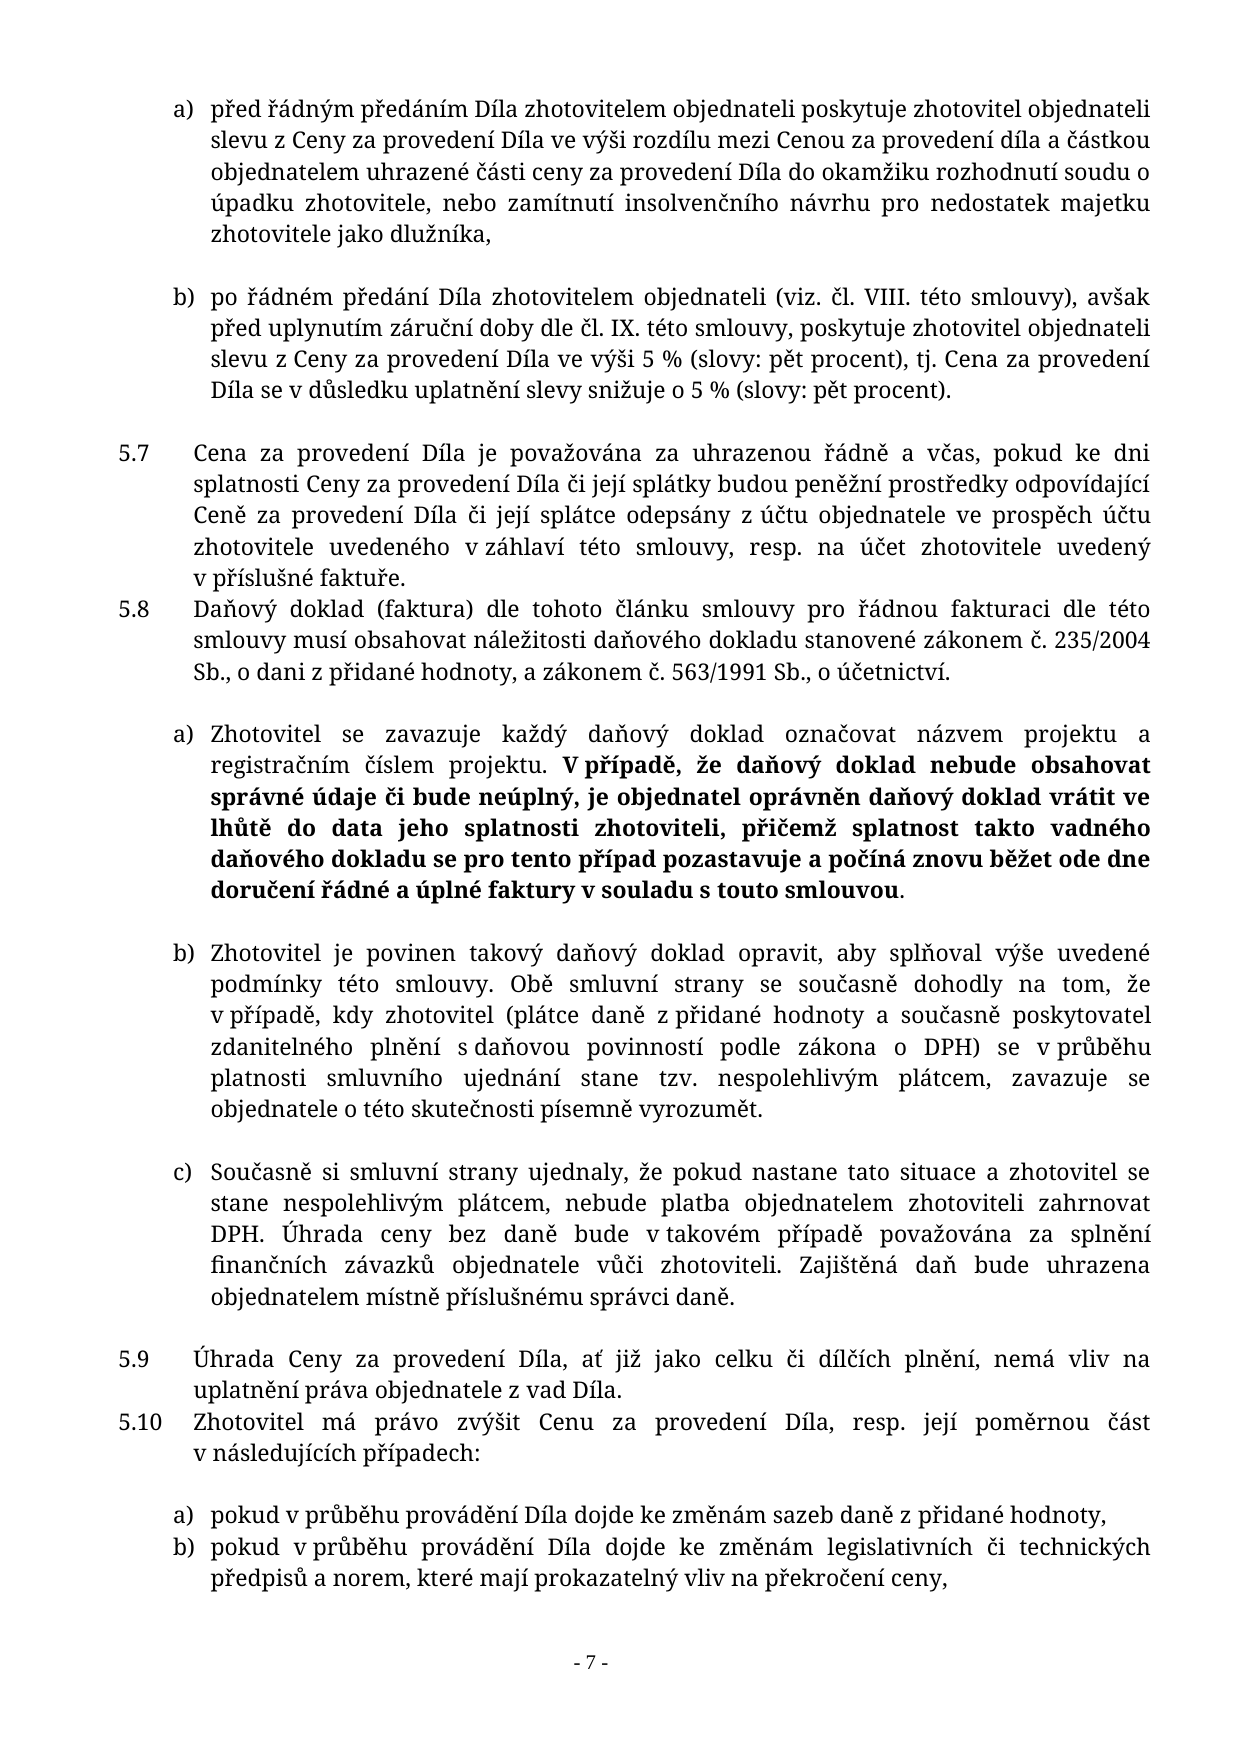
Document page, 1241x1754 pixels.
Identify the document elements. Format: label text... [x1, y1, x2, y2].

list Zhotovitel je povinen takový daňový doklad opravit, aby splňoval výše uvedené podmínky této smlouvy. Obě smluvní strany se současně dohodly na tom, že v případě, kdy zhotovitel (plátce daně z přidané hodnoty a současně poskytovatel zdanitelného plnění s daňovou povinností podle zákona o DPH) se v průběhu platnosti smluvního ujednání stane tzv. nespolehlivým plátcem, zavazuje se objednatele o této skutečnosti písemně vyrozumět. [173, 937, 1152, 1124]
list Daňový doklad (faktura) dle tohoto článku smlouvy pro řádnou fakturaci dle této smlouvy musí obsahovat náležitosti daňového dokladu stanovené zákonem č. 235/2004 Sb., o dani z přidané hodnoty, a zákonem č. 563/1991 Sb., o účetnictví. [118, 593, 1152, 687]
list Úhrada Ceny za provedení Díla, ať již jako celku či dílčích plnění, nemá vliv na uplatnění práva objednatele z vad Díla. [118, 1343, 1152, 1405]
list pokud v průběhu provádění Díla dojde ke změnám legislativních či technických předpisů a norem, které mají prokazatelný vliv na překročení ceny, [173, 1530, 1152, 1593]
list Zhotovitel má právo zvýšit Cenu za provedení Díla, resp. její poměrnou část v následujících případech: [118, 1405, 1152, 1468]
list Současně si smluvní strany ujednaly, že pokud nastane tato situace a zhotovitel se stane nespolehlivým plátcem, nebude platba objednatelem zhotoviteli zahrnovat DPH. Úhrada ceny bez daně bude v takovém případě považována za splnění finančních závazků objednatele vůči zhotoviteli. Zajištěná daň bude uhrazena objednatelem místně příslušnému správci daně. [173, 1155, 1152, 1312]
list pokud v průběhu provádění Díla dojde ke změnám sazeb daně z přidané hodnoty, [173, 1499, 1152, 1530]
list po řádném předání Díla zhotovitelem objednateli (viz. čl. VIII. této smlouvy), avšak před uplynutím záruční doby dle čl. IX. této smlouvy, poskytuje zhotovitel objednateli slevu z Ceny za provedení Díla ve výši 5 % (slovy: pět procent), tj. Cena za provedení Díla se v důsledku uplatnění slevy snižuje o 5 % (slovy: pět procent). [173, 280, 1152, 405]
list Cena za provedení Díla je považována za uhrazenou řádně a včas, pokud ke dni splatnosti Ceny za provedení Díla či její splátky budou peněžní prostředky odpovídající Ceně za provedení Díla či její splátce odepsány z účtu objednatele ve prospěch účtu zhotovitele uvedeného v záhlaví této smlouvy, resp. na účet zhotovitele uvedený v příslušné faktuře. [118, 437, 1152, 593]
list před řádným předáním Díla zhotovitelem objednateli poskytuje zhotovitel objednateli slevu z Ceny za provedení Díla ve výši rozdílu mezi Cenou za provedení díla a částkou objednatelem uhrazené části ceny za provedení Díla do okamžiku rozhodnutí soudu o úpadku zhotovitele, nebo zamítnutí insolvenčního návrhu pro nedostatek majetku zhotovitele jako dlužníka, [173, 93, 1152, 249]
list Zhotovitel se zavazuje každý daňový doklad označovat názvem projektu a registračním číslem projektu. V případě, že daňový doklad nebude obsahovat správné údaje či bude neúplný, je objednatel oprávněn daňový doklad vrátit ve lhůtě do data jeho splatnosti zhotoviteli, přičemž splatnost takto vadného daňového dokladu se pro tento případ pozastavuje a počíná znovu běžet ode dne doručení řádné a úplné faktury v souladu s touto smlouvou. [173, 718, 1152, 905]
